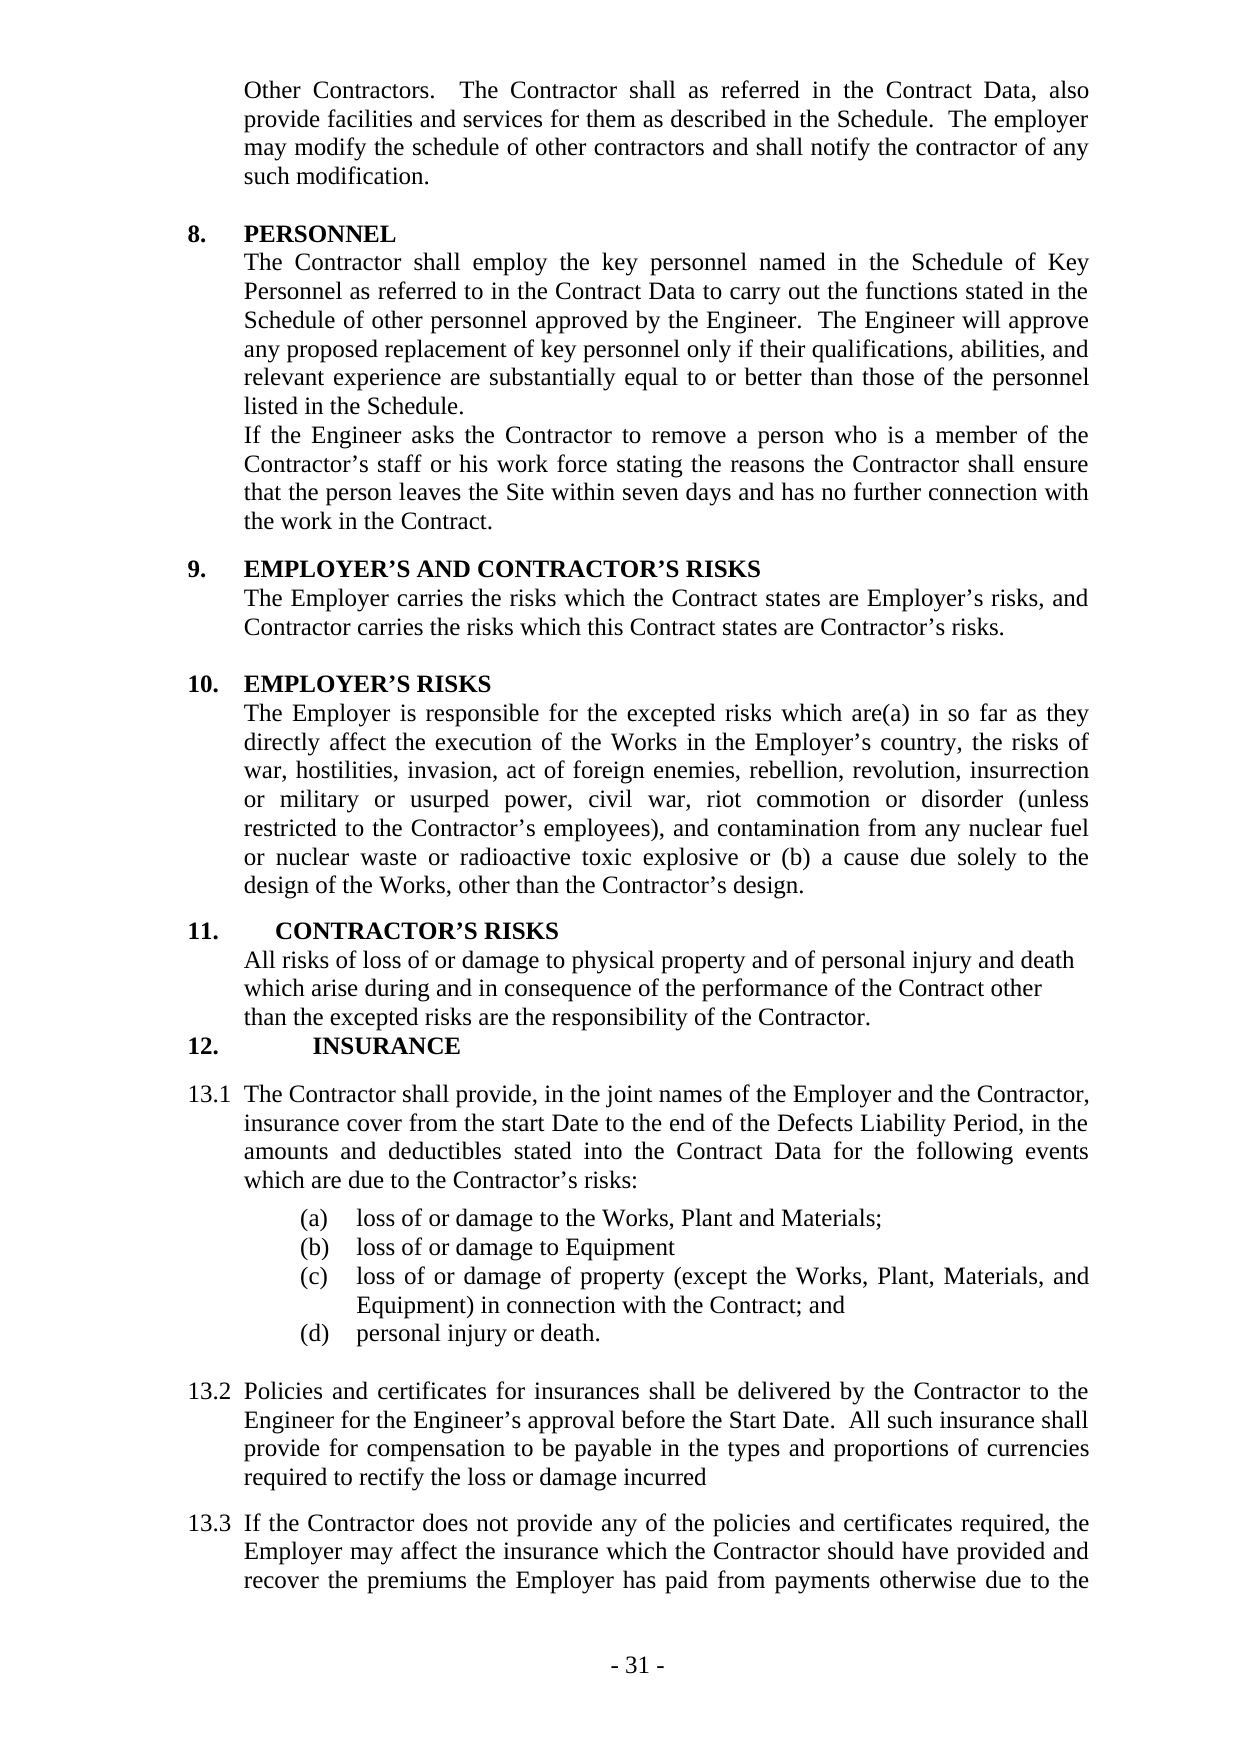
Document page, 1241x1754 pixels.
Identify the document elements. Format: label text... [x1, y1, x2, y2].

list personal injury or death. [300, 1318, 1090, 1347]
list loss of or damage of property (except the Works, Plant, Materials, and Equipment) in connection with the Contract; and [300, 1261, 1090, 1318]
text The Employer carries the risks which the Contract states are Employer’s risks, and Contractor carries the risks which this Contract states are Contractor’s risks. [244, 583, 1090, 640]
list EMPLOYER’S RISKS [187, 669, 1090, 698]
list If the Engineer asks the Contractor to remove a person who is a member of the Contractor’s staff or his work force stating the reasons the Contractor shall ensure that the person leaves the Site within seven days and has no further connection with the work in the Contract. [187, 420, 1090, 535]
list PERSONNEL [187, 219, 1090, 247]
list Policies and certificates for insurances shall be delivered by the Contractor to the Engineer for the Engineer’s approval before the Start Date. All such insurance shall provide for compensation to be payable in the types and proportions of currencies required to rectify the loss or damage incurred [187, 1376, 1090, 1491]
text The Employer is responsible for the excepted risks which are(a) in so far as they directly affect the execution of the Works in the Employer’s country, the risks of war, hostilities, invasion, act of foreign enemies, rebellion, revolution, insurrection or military or usurped power, civil war, riot commotion or disorder (unless restricted to the Contractor’s employees), and contamination from any nuclear fuel or nuclear waste or radioactive toxic explosive or (b) a cause due solely to the design of the Works, other than the Contractor’s design. [187, 698, 1090, 899]
list INSURANCE [187, 1031, 1090, 1060]
list loss of or damage to Equipment [300, 1232, 1090, 1261]
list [187, 1508, 1090, 1594]
list The Contractor shall provide, in the joint names of the Employer and the Contractor, insurance cover from the start Date to the end of the Defects Liability Period, in the amounts and deductibles stated into the Contract Data for the following events which are due to the Contractor’s risks: [187, 1079, 1090, 1194]
text All risks of loss of or damage to physical property and of personal injury and death which arise during and in consequence of the performance of the Contract other than the excepted risks are the responsibility of the Contractor. [244, 945, 1090, 1031]
list EMPLOYER’S AND CONTRACTOR’S RISKS [187, 554, 1090, 583]
list CONTRACTOR’S RISKS [187, 916, 1090, 945]
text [244, 75, 1090, 190]
list loss of or damage to the Works, Plant and Materials; [300, 1203, 1090, 1232]
list The Contractor shall employ the key personnel named in the Schedule of Key Personnel as referred to in the Contract Data to carry out the functions stated in the Schedule of other personnel approved by the Engineer. The Engineer will approve any proposed replacement of key personnel only if their qualifications, abilities, and relevant experience are substantially equal to or better than those of the personnel listed in the Schedule. [187, 247, 1090, 420]
